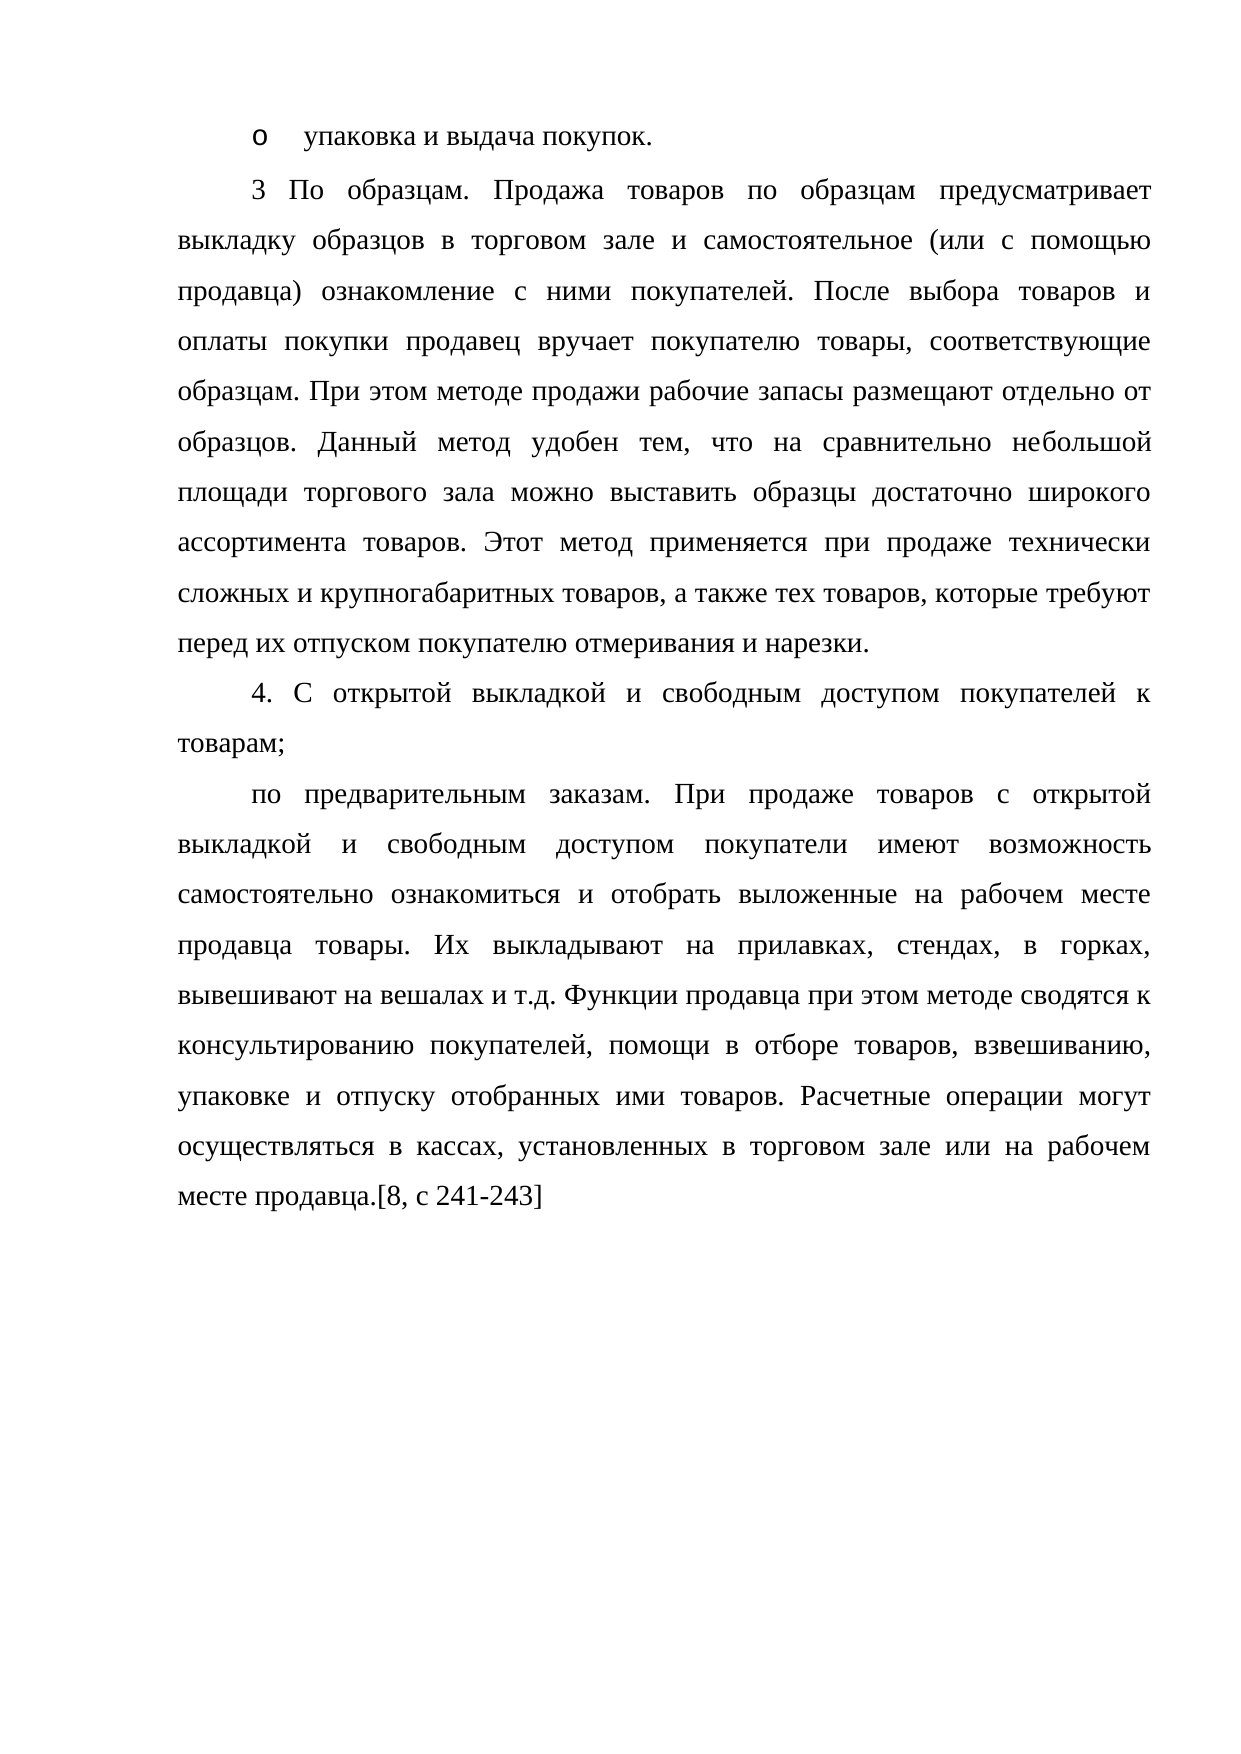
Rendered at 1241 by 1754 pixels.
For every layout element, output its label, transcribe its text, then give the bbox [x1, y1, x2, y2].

text 3 По образцам. Продажа товаров по образцам предусматривает выкладку образцов в торговом зале и самостоятельное (или с помощью продавца) ознакомление с ними покупателей. После выбора товаров и оплаты покупки продавец вручает покупателю товары, соответствующие образцам. При этом методе продажи рабочие запасы размещают отдельно от образцов. Данный метод удобен тем, что на сравнительно небольшой площади торгового зала можно выставить образцы достаточно широкого ассортимента товаров. Этот метод применяется при продаже технически сложных и крупногабаритных товаров, а также тех товаров, которые требуют перед их отпуском покупателю отмеривания и нарезки. [177, 172, 1152, 658]
text 4. С открытой выкладкой и свободным доступом покупателей к товарам; [177, 675, 1152, 759]
text по предварительным заказам. При продаже товаров с открытой выкладкой и свободным доступом покупатели имеют возможность самостоятельно ознакомиться и отобрать выложенные на рабочем месте продавца товары. Их выкладывают на прилавках, стендах, в горках, вывешивают на вешалах и т.д. Функции продавца при этом методе сводятся к консультированию покупателей, помощи в отборе товаров, взвешиванию, упаковке и отпуску отобранных ими товаров. Расчетные операции могут осуществляться в кассах, установленных в торговом зале или на рабочем месте продавца.[8, с 241-243] [177, 776, 1152, 1212]
list упаковка и выдача покупок. [177, 118, 1152, 154]
